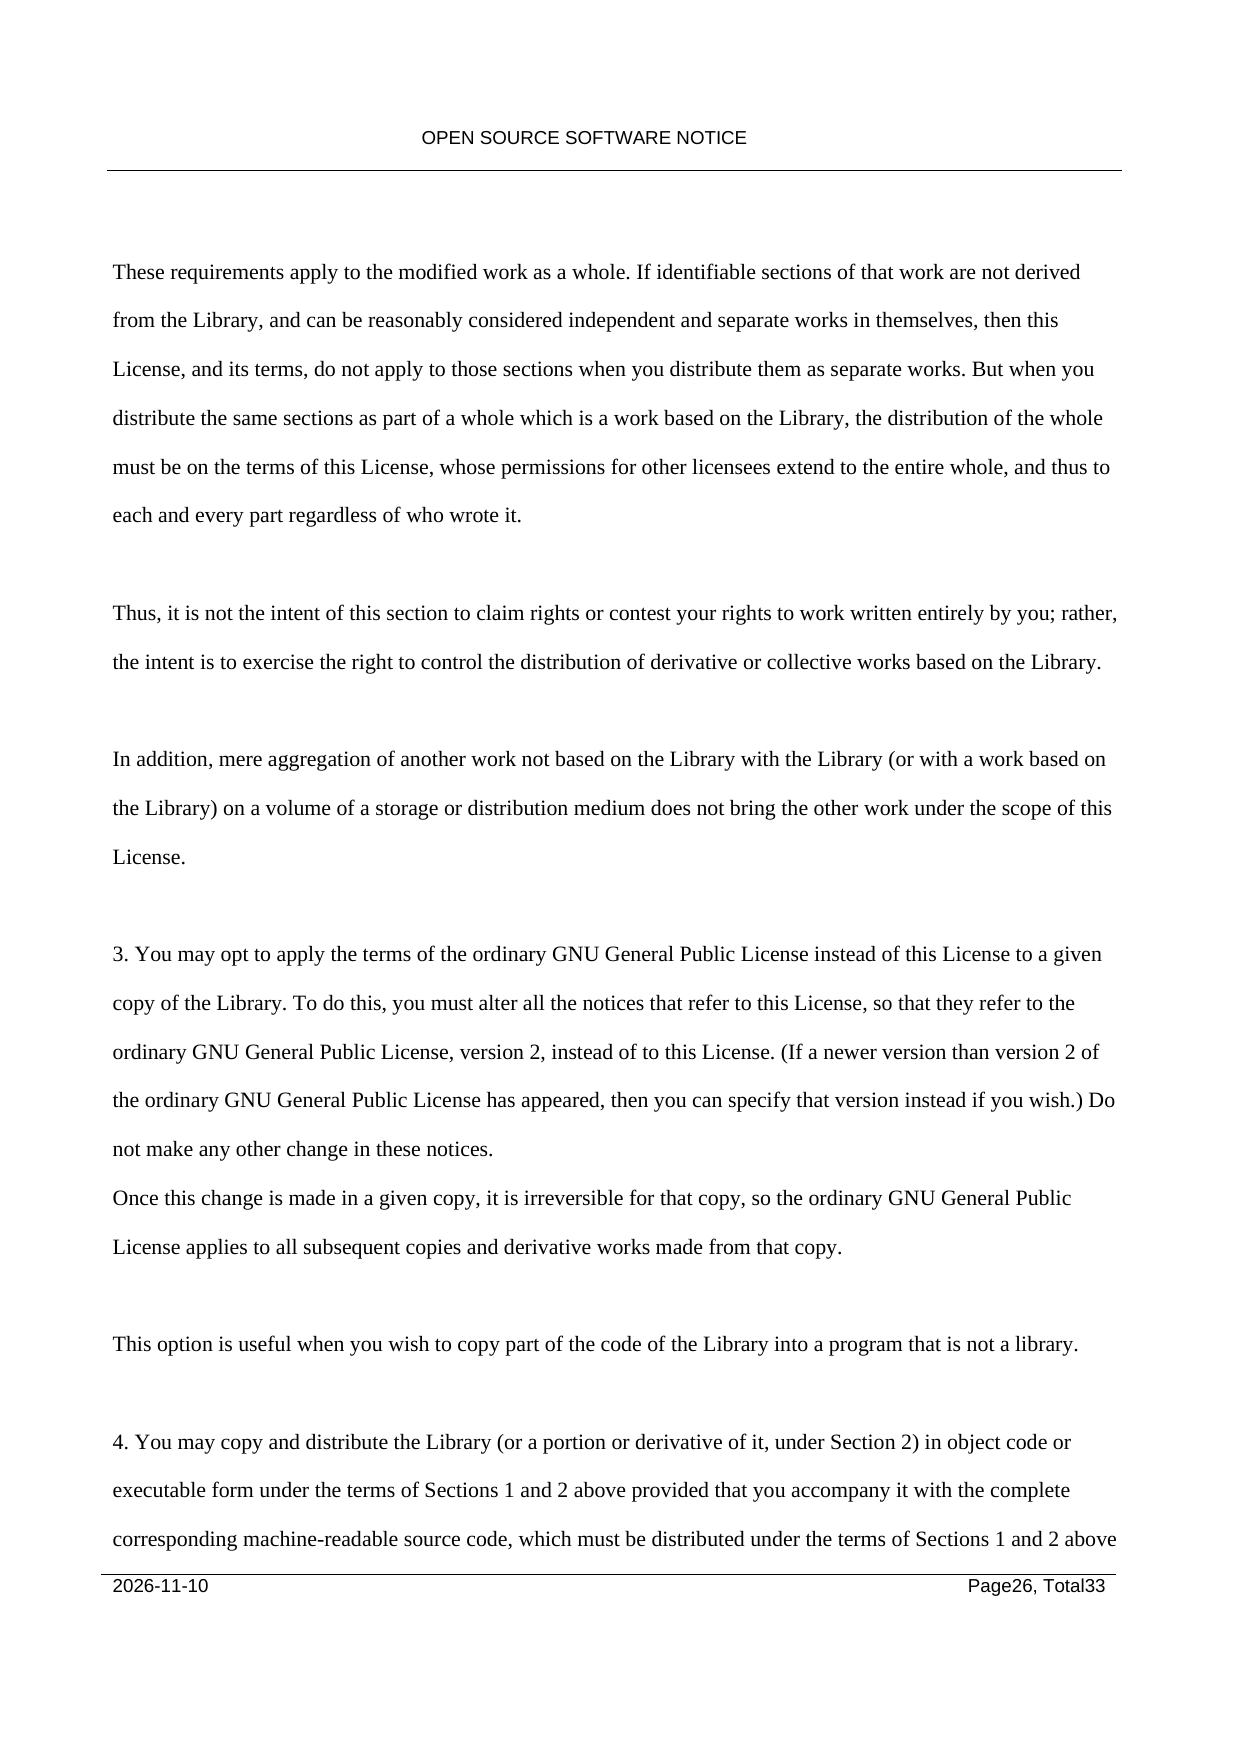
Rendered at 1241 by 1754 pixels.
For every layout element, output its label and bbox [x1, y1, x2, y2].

text [112, 206, 1128, 1555]
